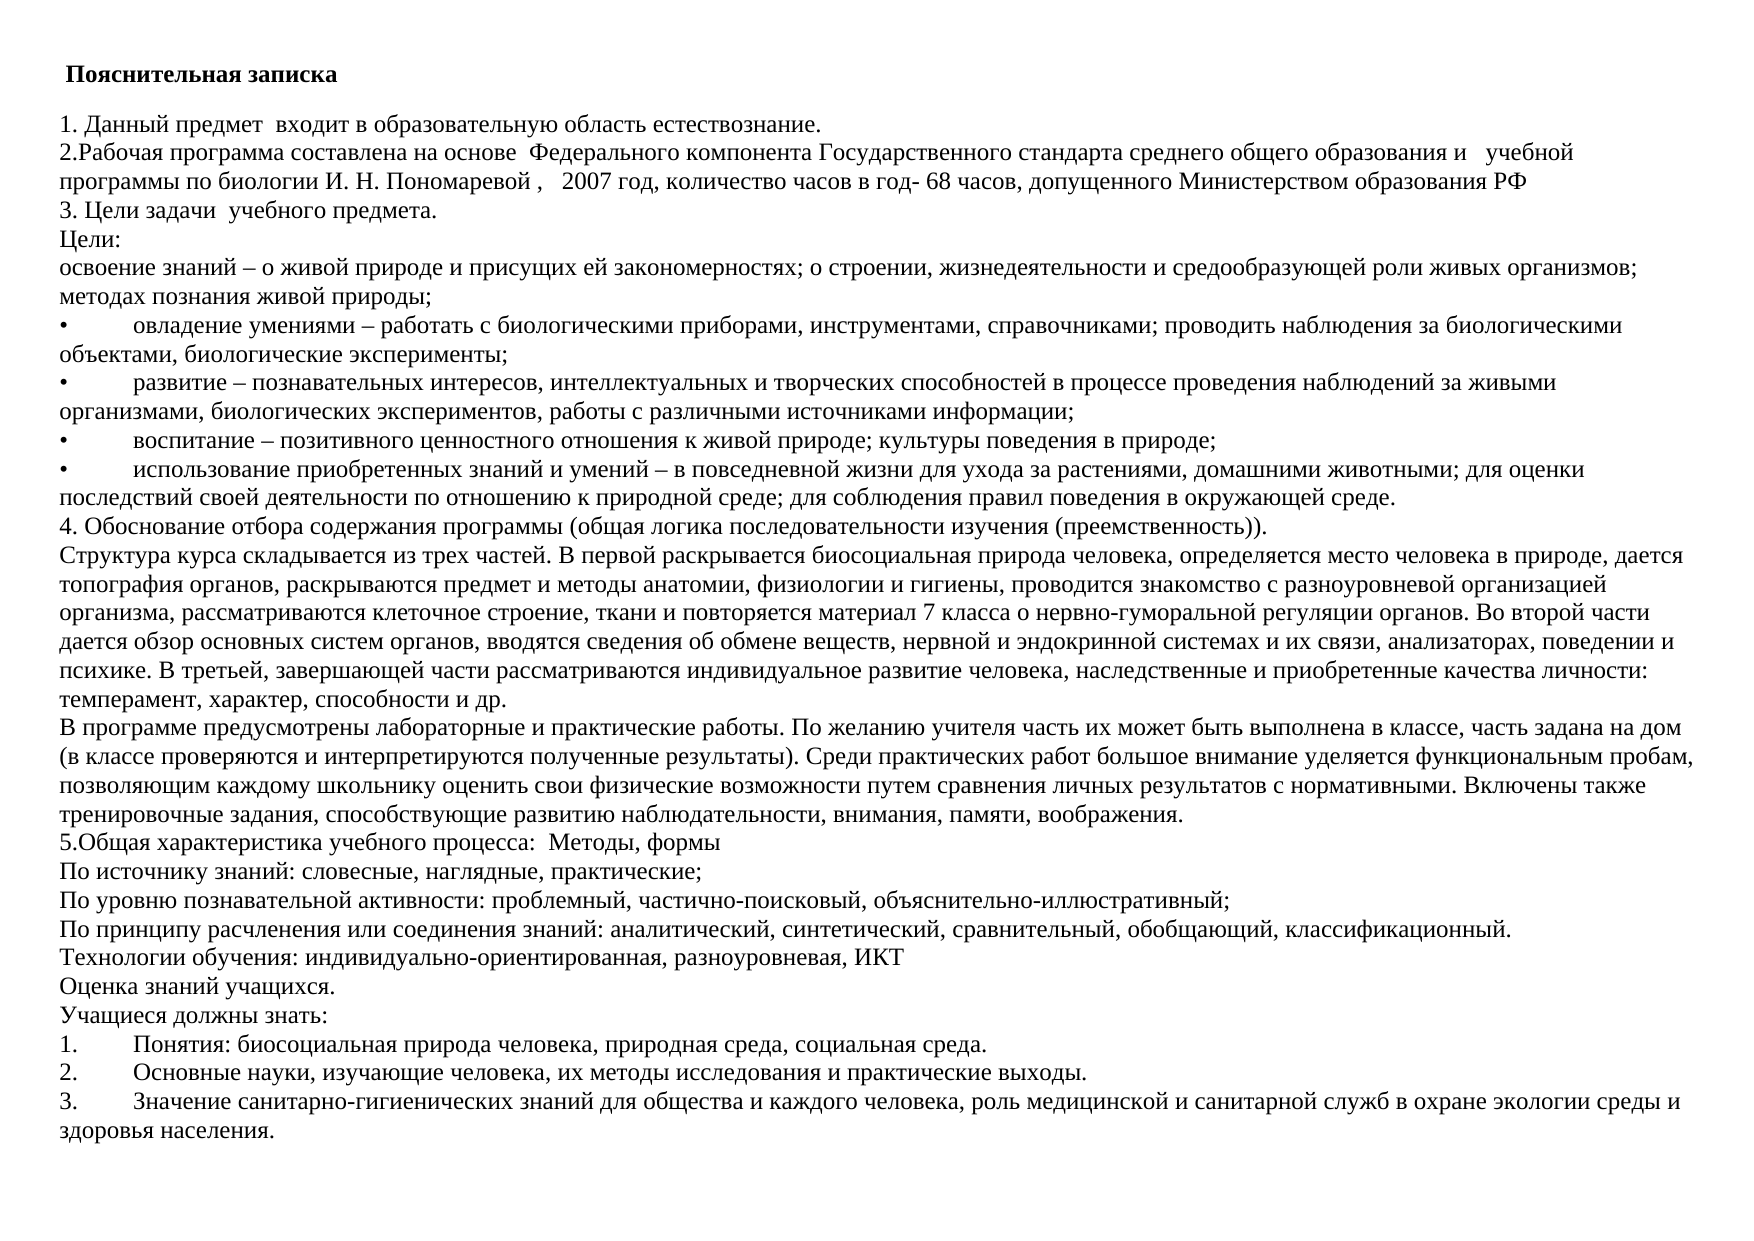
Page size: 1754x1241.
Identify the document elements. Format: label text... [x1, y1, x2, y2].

text • развитие – познавательных интересов, интеллектуальных и творческих способностей в процессе проведения наблюдений за живыми организмами, биологических экспериментов, работы с различными источниками информации; [59, 367, 1695, 425]
text • использование приобретенных знаний и умений – в повседневной жизни для ухода за растениями, домашними животными; для оценки последствий своей деятельности по отношению к природной среде; для соблюдения правил поведения в окружающей среде. [59, 454, 1695, 511]
text освоение знаний – о живой природе и присущих ей закономерностях; о строении, жизнедеятельности и средообразующей роли живых организмов; методах познания живой природы; [59, 252, 1695, 310]
text Цели: [59, 224, 1695, 252]
text 3. Цели задачи учебного предмета. [59, 195, 1695, 224]
text Оценка знаний учащихся. [59, 971, 1695, 1000]
text По уровню познавательной активности: проблемный, частично-поисковый, объяснительно-иллюстративный; [59, 885, 1695, 914]
text 2. Основные науки, изучающие человека, их методы исследования и практические выходы. [59, 1057, 1695, 1086]
text Учащиеся должны знать: [59, 1000, 1695, 1029]
text 1. Понятия: биосоциальная природа человека, природная среда, социальная среда. [59, 1029, 1695, 1057]
text По принципу расчленения или соединения знаний: аналитический, синтетический, сравнительный, обобщающий, классификационный. [59, 914, 1695, 942]
text • овладение умениями – работать с биологическими приборами, инструментами, справочниками; проводить наблюдения за биологическими объектами, биологические эксперименты; [59, 310, 1695, 367]
text Технологии обучения: индивидуально-ориентированная, разноуровневая, ИКТ [59, 942, 1695, 971]
text По источнику знаний: словесные, наглядные, практические; [59, 856, 1695, 885]
text 2.Рабочая программа составлена на основе Федерального компонента Государственного стандарта среднего общего образования и учебной программы по биологии И. Н. Пономаревой , 2007 год, количество часов в год- 68 часов, допущенного Министерством образования РФ [59, 137, 1695, 195]
text Пояснительная записка [59, 59, 1654, 88]
text • воспитание – позитивного ценностного отношения к живой природе; культуры поведения в природе; [59, 425, 1695, 454]
text 5.Общая характеристика учебного процесса: Методы, формы [59, 827, 1695, 856]
text В программе предусмотрены лабораторные и практические работы. По желанию учителя часть их может быть выполнена в классе, часть задана на дом (в классе проверяются и интерпретируются полученные результаты). Среди практических работ большое внимание уделяется функциональным пробам, позволяющим каждому школьнику оценить свои физические возможности путем сравнения личных результатов с нормативными. Включены также тренировочные задания, способствующие развитию наблюдательности, внимания, памяти, воображения. [59, 712, 1695, 827]
text 3. Значение санитарно-гигиенических знаний для общества и каждого человека, роль медицинской и санитарной служб в охране экологии среды и здоровья населения. [59, 1086, 1695, 1144]
text 1. Данный предмет входит в образовательную область естествознание. [59, 109, 1695, 137]
text 4. Обоснование отбора содержания программы (общая логика последовательности изучения (преемственность)). [59, 511, 1695, 540]
text Структура курса складывается из трех частей. В первой раскрывается биосоциальная природа человека, определяется место человека в природе, дается топография органов, раскрываются предмет и методы анатомии, физиологии и гигиены, проводится знакомство с разноуровневой организацией организма, рассматриваются клеточное строение, ткани и повторяется материал 7 класса о нервно-гуморальной регуляции органов. Во второй части дается обзор основных систем органов, вводятся сведения об обмене веществ, нервной и эндокринной системах и их связи, анализаторах, поведении и психике. В третьей, завершающей части рассматриваются индивидуальное развитие человека, наследственные и приобретенные качества личности: темперамент, характер, способности и др. [59, 540, 1695, 712]
